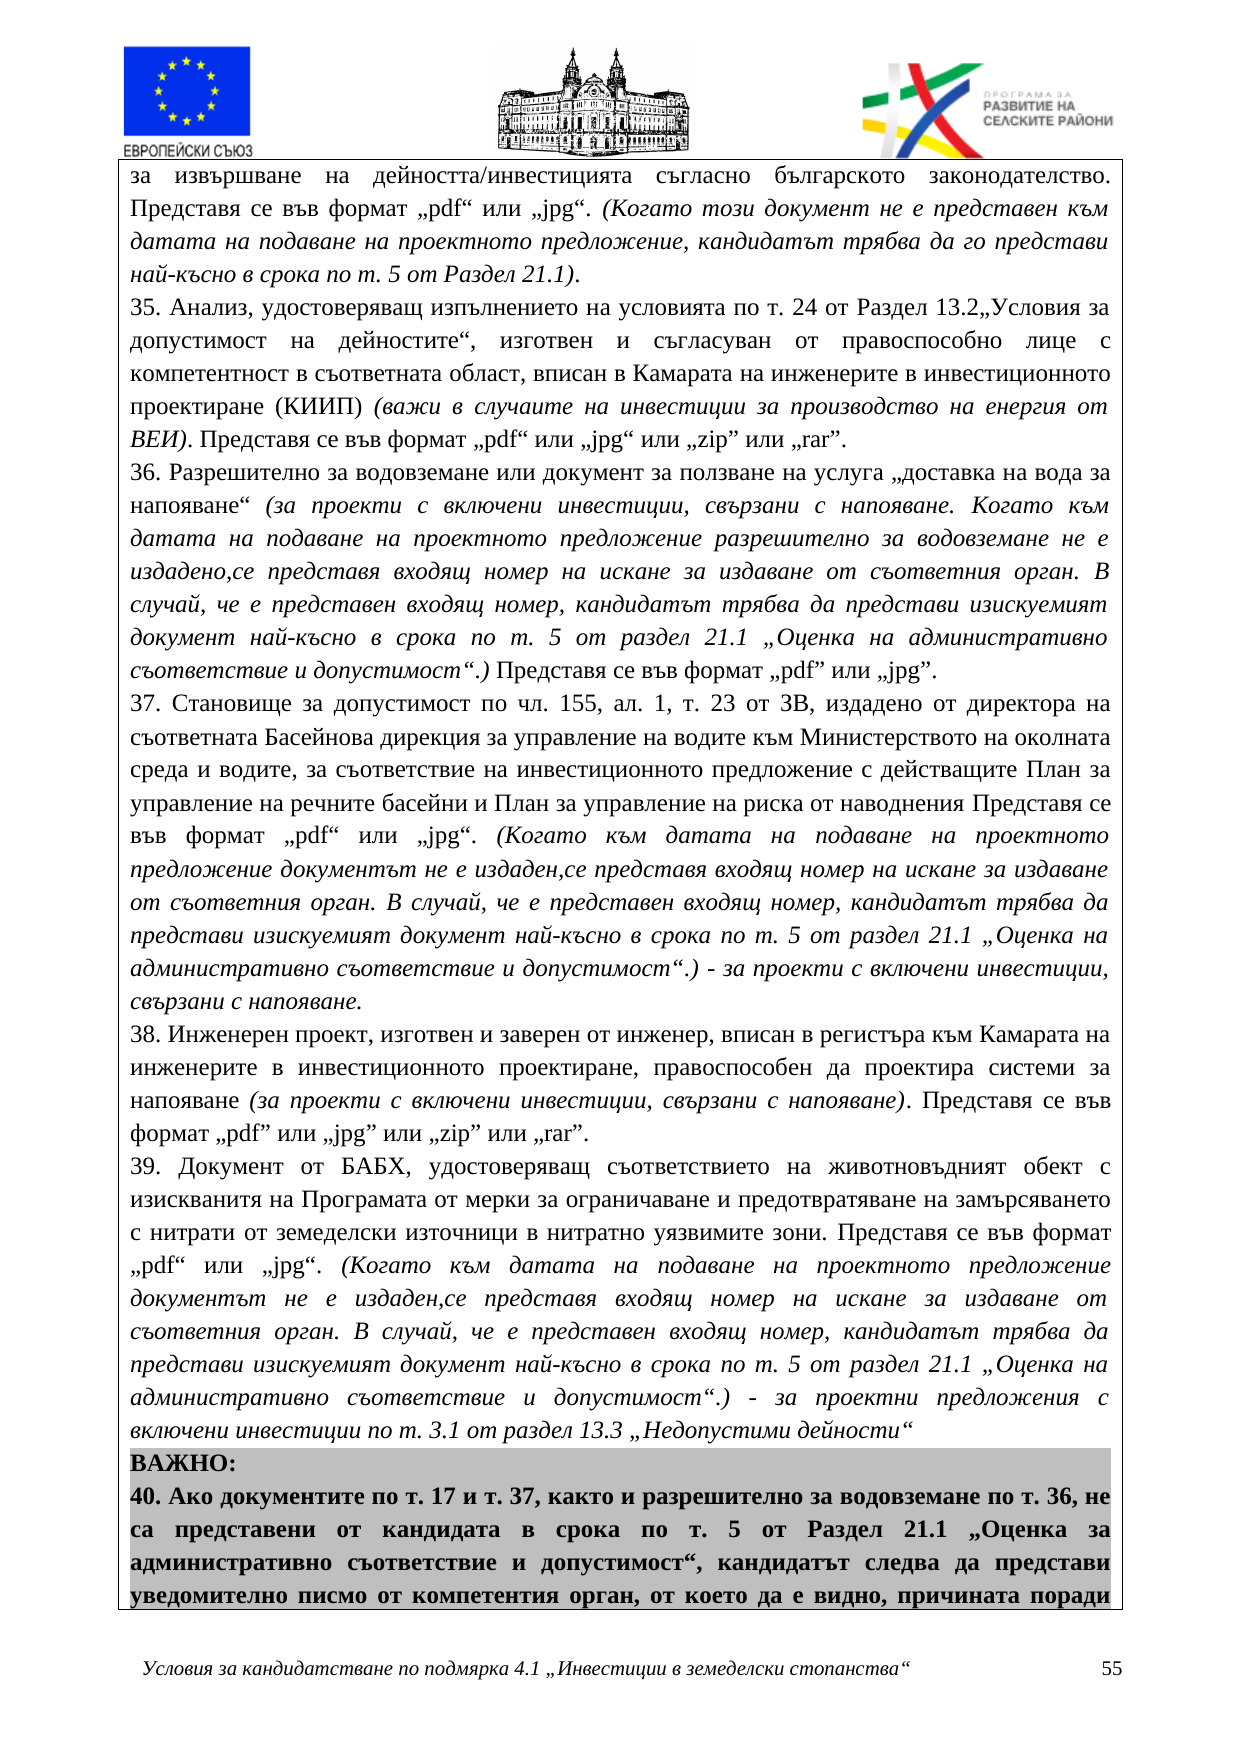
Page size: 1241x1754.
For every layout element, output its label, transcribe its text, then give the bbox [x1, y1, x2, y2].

picture [493, 44, 697, 159]
picture [123, 45, 254, 159]
